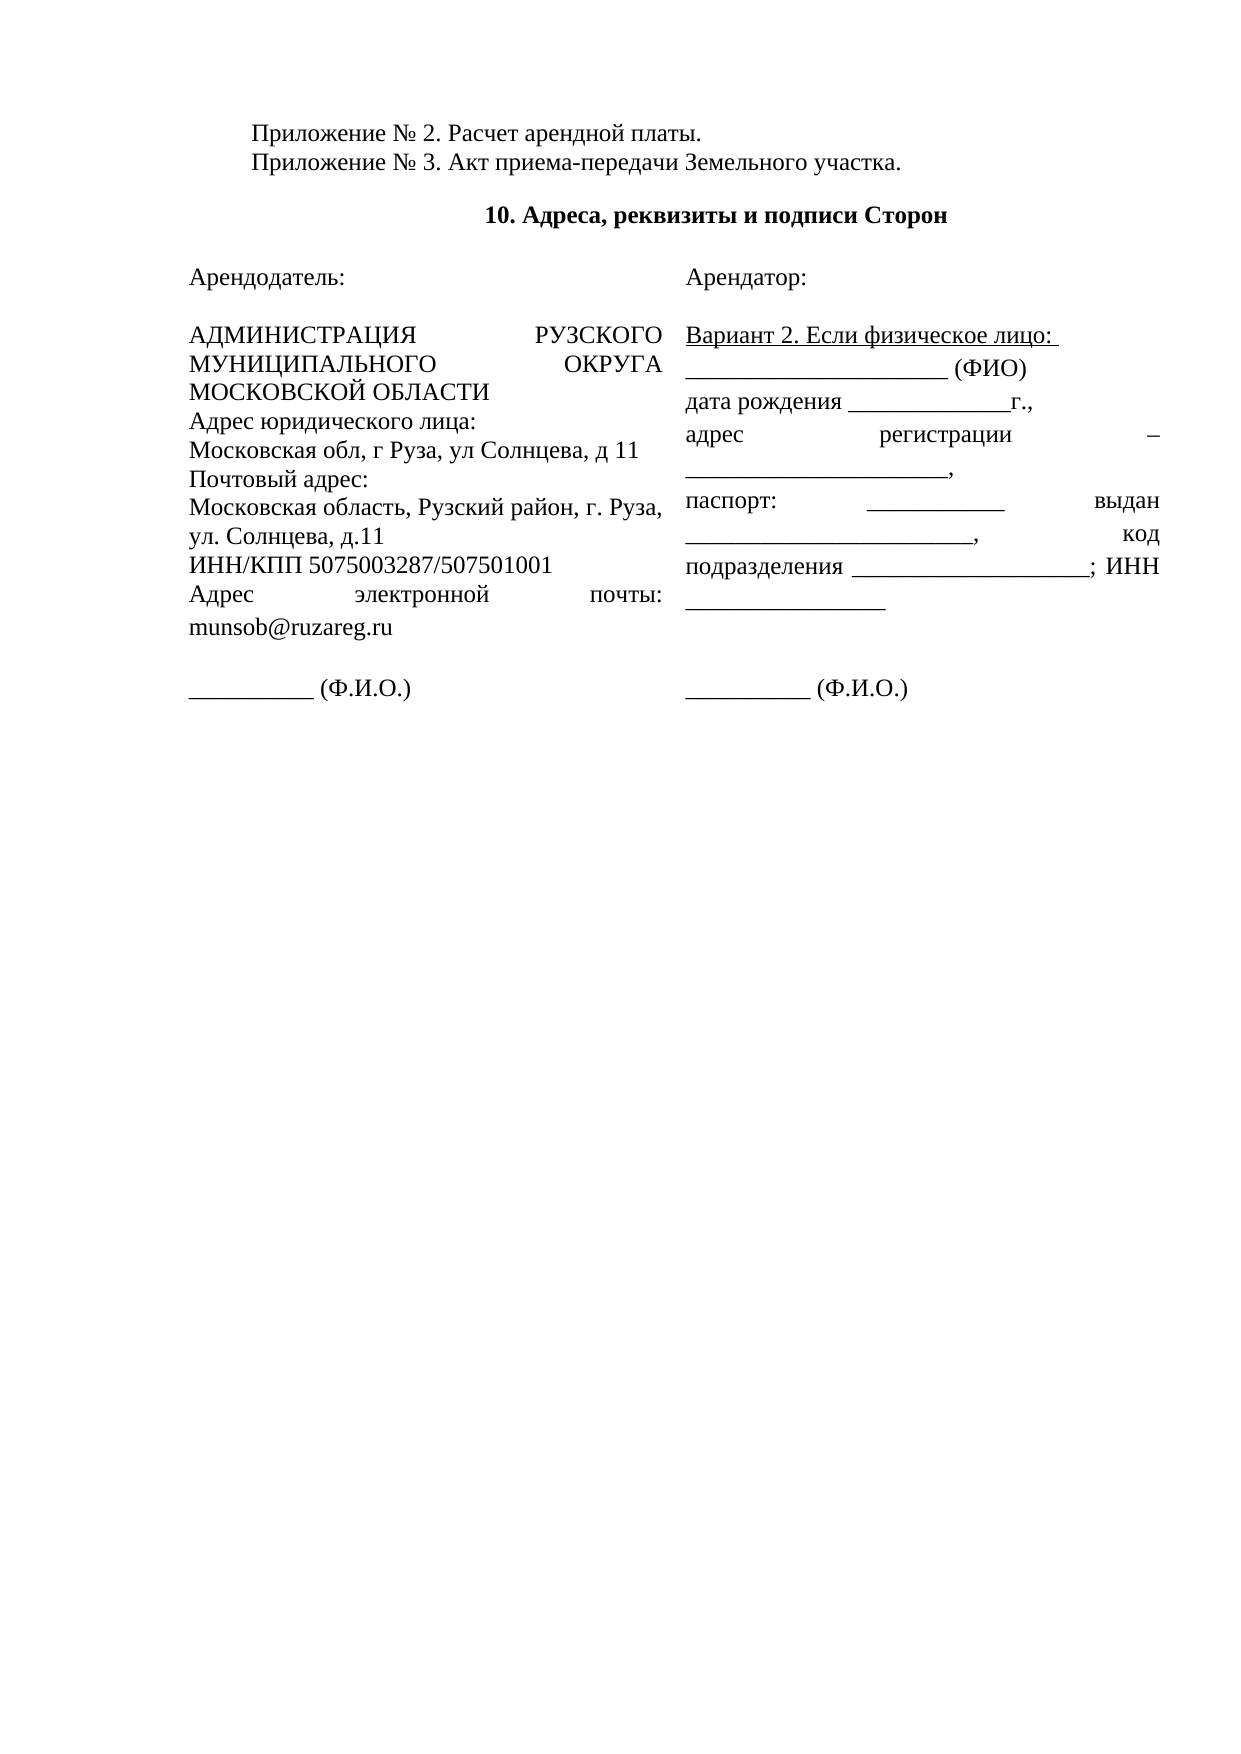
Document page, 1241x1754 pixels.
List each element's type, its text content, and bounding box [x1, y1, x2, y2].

table_header Арендодатель: АДМИНИСТРАЦИЯ РУЗСКОГО МУНИЦИПАЛЬНОГО ОКРУГА МОСКОВСКОЙ ОБЛАСТИ Адрес юридического лица: Московская обл, г Руза, ул Солнцева, д 11 Почтовый адрес: Московская область, Рузский район, г. Руза, ул. Солнцева, д.11 ИНН/КПП 5075003287/507501001 Адрес электронной почты: munsob@ruzareg.ru [177, 263, 674, 673]
table_header Арендатор: Вариант 2. Если физическое лицо: _____________________ (ФИО) дата рождения _____________г., адрес регистрации – _____________________, паспорт: ___________ выдан _______________________, код подразделения ___________________; ИНН ________________ [674, 263, 1171, 673]
table_cell __________ (Ф.И.О.) [177, 674, 674, 731]
text Приложение № 2. Расчет арендной платы. [177, 118, 1181, 147]
text Приложение № 3. Акт приема-передачи Земельного участка. [177, 147, 1181, 176]
text 10. Адреса, реквизиты и подписи Сторон [177, 201, 1181, 229]
table_cell __________ (Ф.И.О.) [674, 674, 1171, 731]
